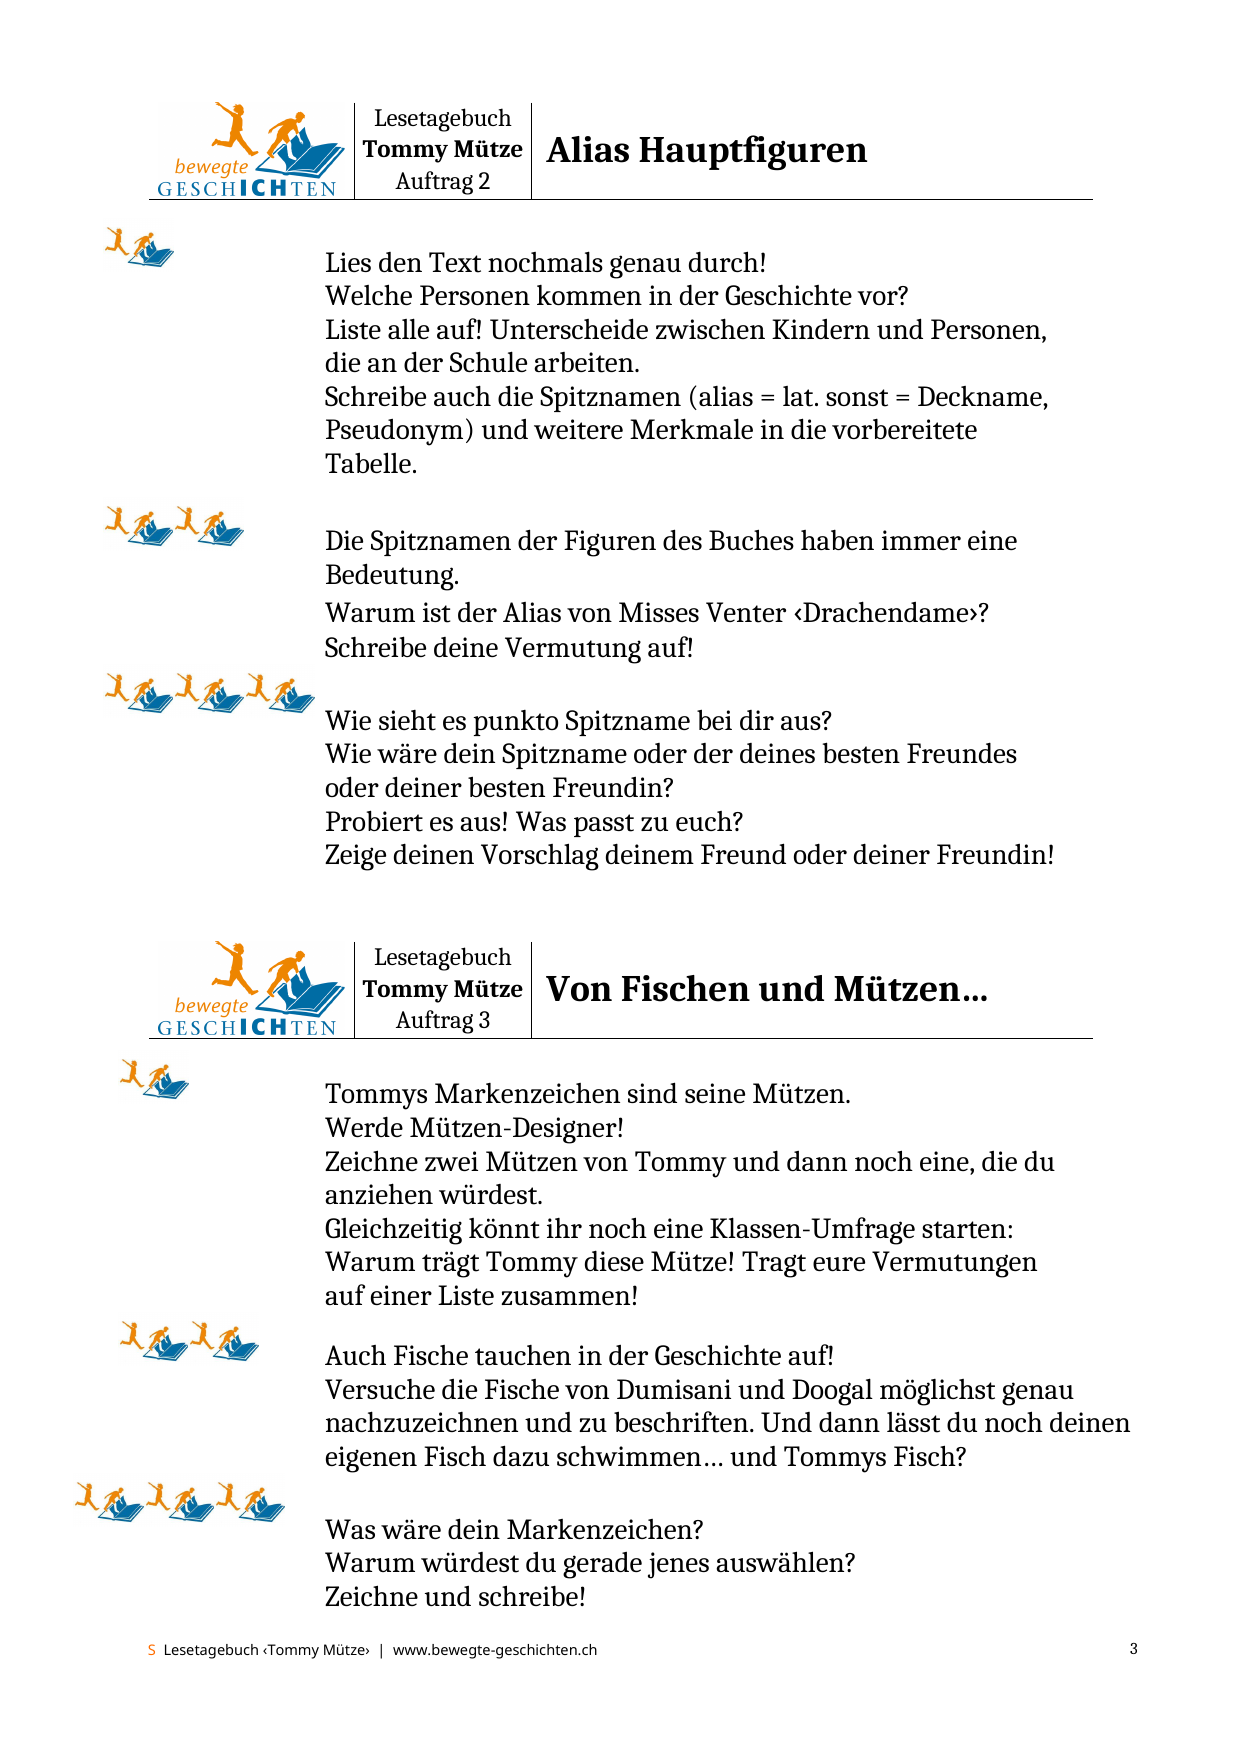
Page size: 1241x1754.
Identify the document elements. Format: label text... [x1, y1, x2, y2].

picture [118, 1050, 189, 1104]
table_header [149, 103, 354, 198]
picture [321, 160, 331, 171]
table_header Alias Hauptfiguren [532, 103, 1093, 198]
picture [118, 1312, 259, 1366]
table_header Von Fischen und Mützen… [532, 942, 1093, 1038]
picture [103, 497, 244, 551]
text Was wäre dein Markenzeichen? Warum würdest du gerade jenes auswählen? Zeichne und schreibe! [74, 1474, 1138, 1614]
picture [103, 218, 174, 272]
table_header Lesetagebuch Tommy Mütze Auftrag 3 [355, 942, 531, 1038]
text Gleichzeitig könnt ihr noch eine Klassen-Umfrage starten: Warum trägt Tommy diese Mütze! Tragt eure Vermutungen auf einer Liste zusammen! [118, 1212, 1064, 1312]
text Wie sieht es punkto Spitzname bei dir aus? Wie wäre dein Spitzname oder der deines besten Freundes oder deiner besten Freundin? Probiert es aus! Was passt zu euch? Zeige deinen Vorschlag deinem Freund oder deiner Freundin! [103, 664, 1064, 872]
picture [158, 941, 345, 1035]
table_header Lesetagebuch Tommy Mütze Auftrag 2 [355, 103, 531, 198]
picture [321, 999, 331, 1010]
picture [158, 102, 345, 196]
picture [103, 664, 315, 718]
text Auch Fische tauchen in der Geschichte auf! Versuche die Fische von Dumisani und Doogal möglichst genau nachzuzeichnen und zu beschriften. Und dann lässt du noch deinen eigenen Fisch dazu schwimmen… und Tommys Fisch? [118, 1312, 1167, 1474]
text Tommys Markenzeichen sind seine Mützen. Werde Mützen-Designer! [118, 1051, 1064, 1145]
table_header [149, 942, 354, 1038]
text Zeichne zwei Mützen von Tommy und dann noch eine, die du anziehen würdest. [118, 1145, 1064, 1212]
text Die Spitznamen der Figuren des Buches haben immer eine Bedeutung. Warum ist der Alias von Misses Venter ‹Drachendame›? Schreibe deine Vermutung auf! [103, 497, 1064, 664]
picture [73, 1473, 285, 1527]
text Lies den Text nochmals genau durch! Welche Personen kommen in der Geschichte vor? Liste alle auf! Unterscheide zwischen Kindern und Personen, die an der Schule arbeiten. Schreibe auch die Spitznamen (alias = lat. sonst = Deckname, Pseudonym) und weitere Merkmale in die vorbereitete Tabelle. [103, 219, 1064, 481]
